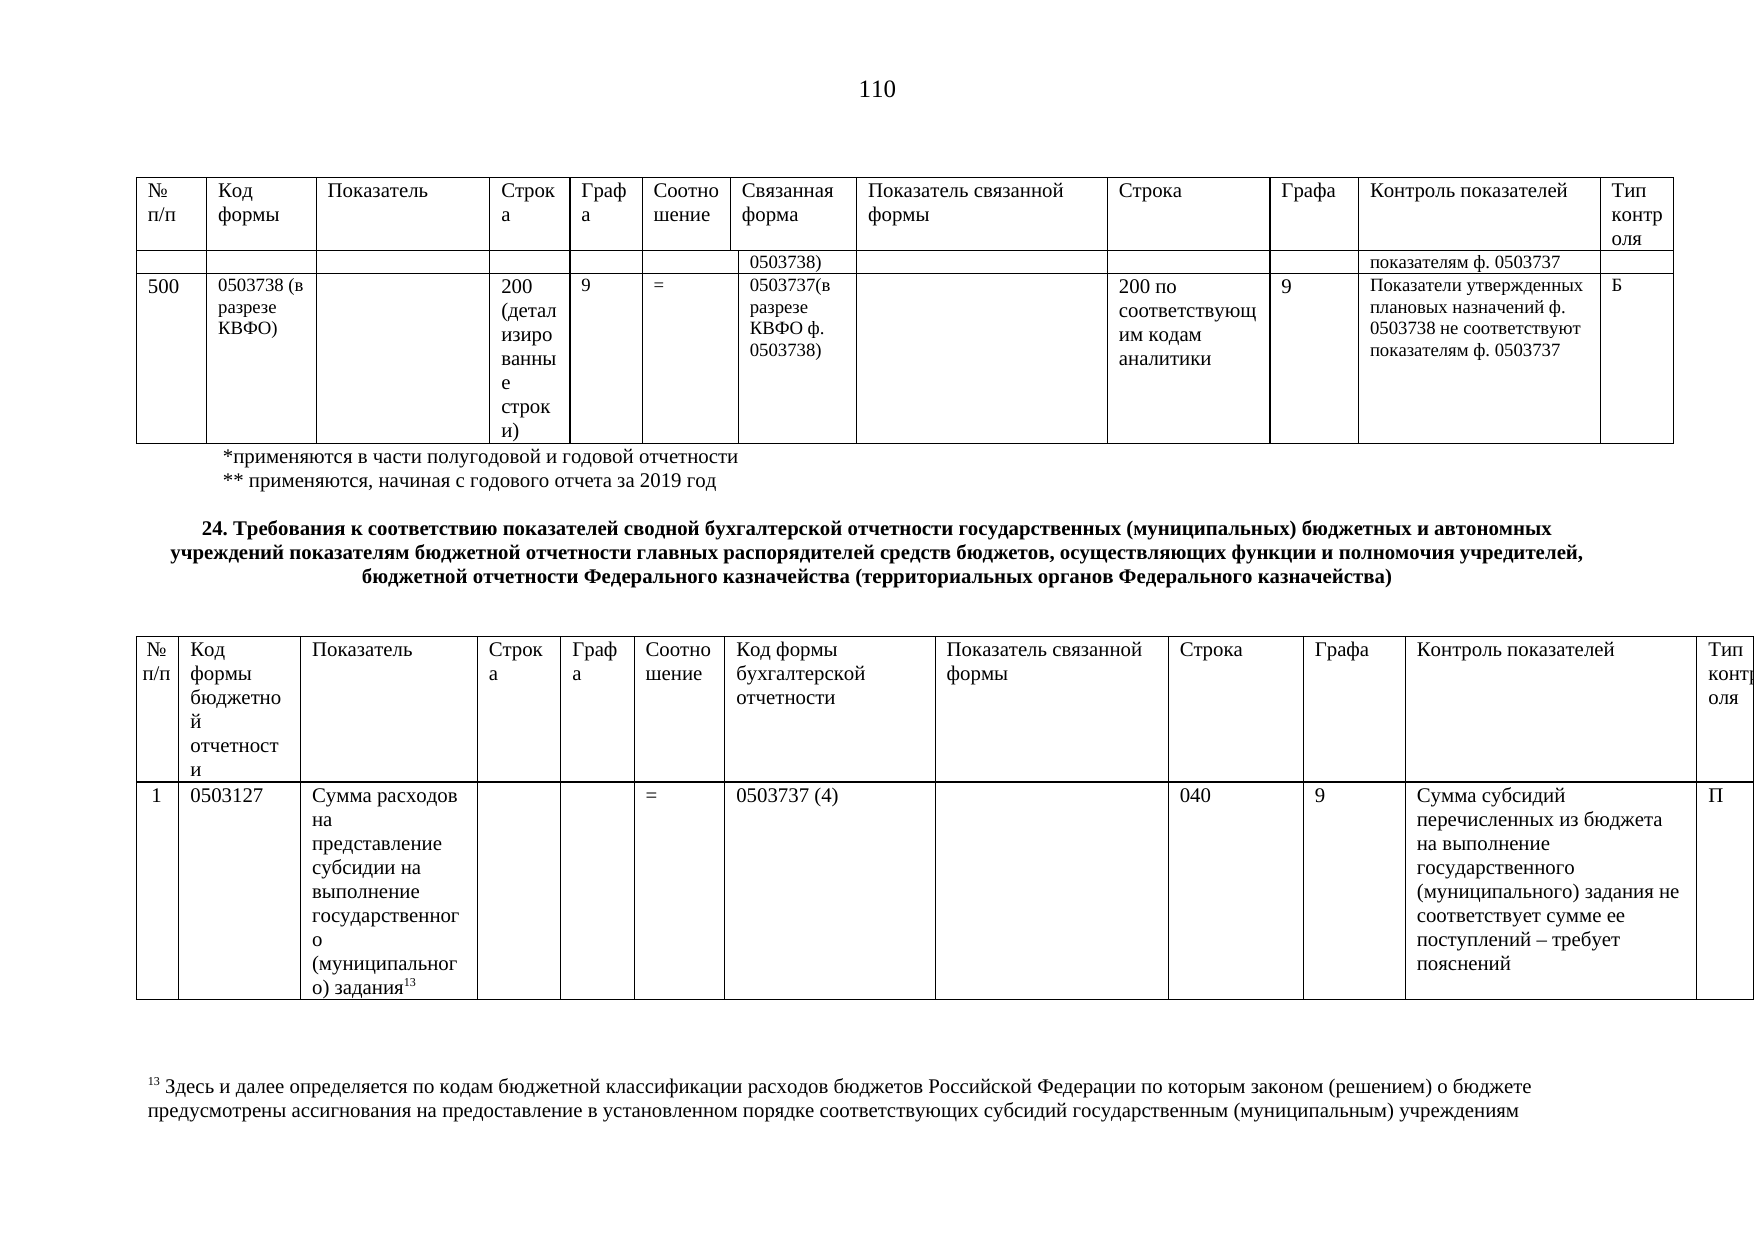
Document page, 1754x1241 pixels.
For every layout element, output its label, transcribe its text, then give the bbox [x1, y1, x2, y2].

text 24. Требования к соответствию показателей сводной бухгалтерской отчетности государственных (муниципальных) бюджетных и автономных учреждений показателям бюджетной отчетности главных распорядителей средств бюджетов, осуществляющих функции и полномочия учредителей, бюджетной отчетности Федерального казначейства (территориальных органов Федерального казначейства) [148, 516, 1606, 588]
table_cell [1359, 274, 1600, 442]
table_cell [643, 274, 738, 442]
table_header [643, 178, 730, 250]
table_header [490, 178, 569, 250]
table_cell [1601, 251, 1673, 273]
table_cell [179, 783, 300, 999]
text *применяются в части полугодовой и годовой отчетности [223, 444, 1606, 468]
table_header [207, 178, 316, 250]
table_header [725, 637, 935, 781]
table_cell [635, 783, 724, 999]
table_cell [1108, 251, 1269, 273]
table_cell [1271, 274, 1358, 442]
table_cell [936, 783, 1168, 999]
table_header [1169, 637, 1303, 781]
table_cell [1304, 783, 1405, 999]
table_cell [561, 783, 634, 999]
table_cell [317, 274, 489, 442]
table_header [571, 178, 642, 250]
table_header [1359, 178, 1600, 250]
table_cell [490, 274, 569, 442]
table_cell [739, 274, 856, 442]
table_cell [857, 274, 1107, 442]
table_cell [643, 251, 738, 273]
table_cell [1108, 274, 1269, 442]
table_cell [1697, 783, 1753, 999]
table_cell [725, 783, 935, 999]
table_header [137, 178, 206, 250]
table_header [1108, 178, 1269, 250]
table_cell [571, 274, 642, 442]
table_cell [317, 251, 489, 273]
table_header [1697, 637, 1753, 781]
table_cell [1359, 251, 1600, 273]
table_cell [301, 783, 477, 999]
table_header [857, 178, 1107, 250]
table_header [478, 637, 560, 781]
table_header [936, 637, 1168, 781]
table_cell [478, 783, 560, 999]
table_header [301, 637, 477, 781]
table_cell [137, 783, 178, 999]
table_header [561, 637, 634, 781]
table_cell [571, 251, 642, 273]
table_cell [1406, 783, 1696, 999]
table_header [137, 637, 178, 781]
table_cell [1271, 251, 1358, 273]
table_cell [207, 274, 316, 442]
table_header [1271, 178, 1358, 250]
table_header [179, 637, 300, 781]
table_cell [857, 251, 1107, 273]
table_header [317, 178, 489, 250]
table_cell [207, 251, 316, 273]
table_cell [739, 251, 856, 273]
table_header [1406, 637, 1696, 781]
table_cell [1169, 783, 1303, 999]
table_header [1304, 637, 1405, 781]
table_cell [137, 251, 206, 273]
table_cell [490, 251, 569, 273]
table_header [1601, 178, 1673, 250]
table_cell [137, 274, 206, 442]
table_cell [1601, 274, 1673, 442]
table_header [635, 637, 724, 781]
text ** применяются, начиная с годового отчета за 2019 год [223, 468, 1606, 492]
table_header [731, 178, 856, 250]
